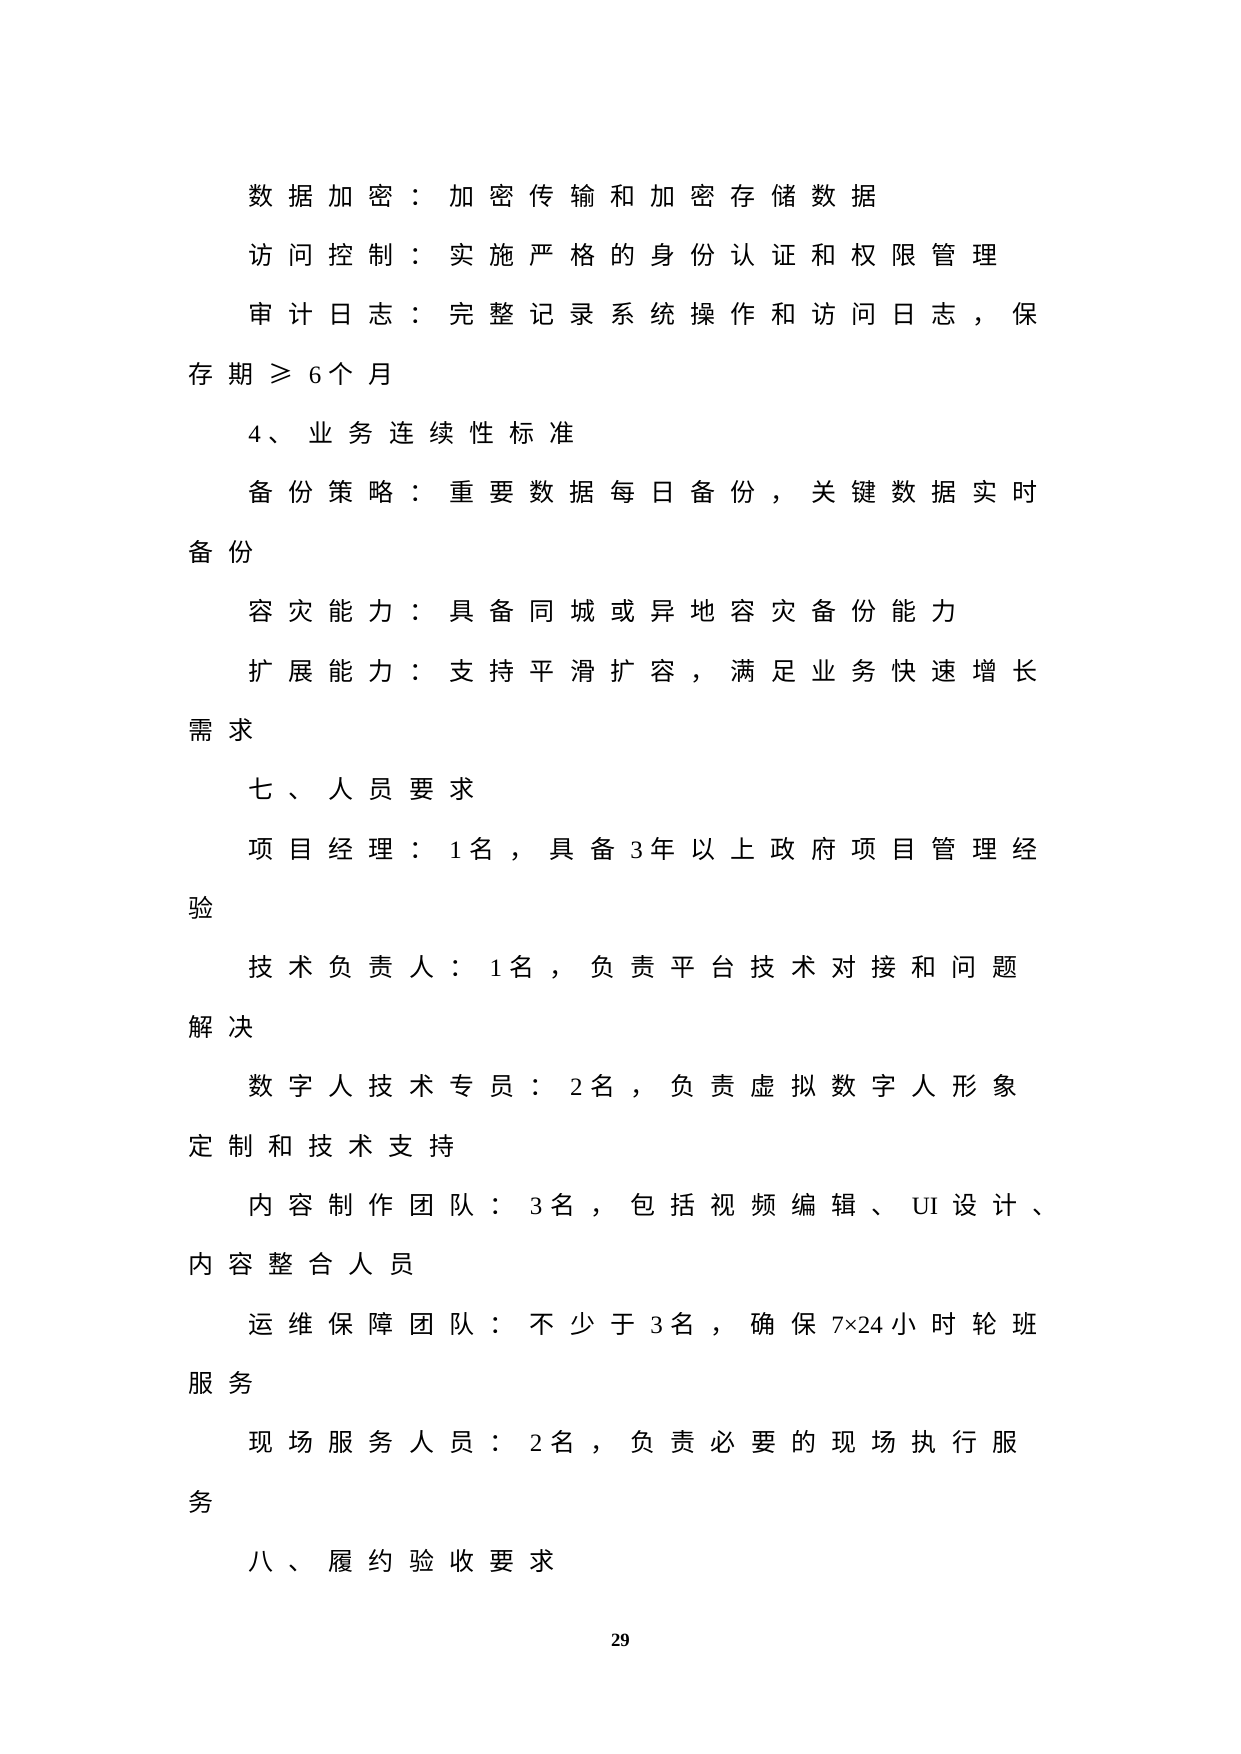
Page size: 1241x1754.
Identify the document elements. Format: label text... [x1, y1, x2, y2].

text 访问控制：实施严格的身份认证和权限管理 [188, 224, 1052, 283]
text 扩展能力：支持平滑扩容，满足业务快速增长需求 [188, 639, 1052, 758]
text 项目经理：1名，具备3年以上政府项目管理经验 [188, 818, 1052, 936]
text 技术负责人：1名，负责平台技术对接和问题解决 [188, 936, 1052, 1055]
text 容灾能力：具备同城或异地容灾备份能力 [188, 580, 1052, 639]
text 内容制作团队：3名，包括视频编辑、UI设计、内容整合人员 [188, 1174, 1052, 1293]
text 备份策略：重要数据每日备份，关键数据实时备份 [188, 461, 1052, 580]
text 4、业务连续性标准 [188, 402, 1052, 461]
text 现场服务人员：2名，负责必要的现场执行服务 [188, 1411, 1052, 1530]
text 八、履约验收要求 [188, 1530, 1052, 1589]
text 七、人员要求 [188, 758, 1052, 818]
text 审计日志：完整记录系统操作和访问日志，保存期≥6个月 [188, 283, 1052, 402]
text 数据加密：加密传输和加密存储数据 [188, 164, 1052, 224]
text 数字人技术专员：2名，负责虚拟数字人形象定制和技术支持 [188, 1055, 1052, 1174]
text 运维保障团队：不少于3名，确保7×24小时轮班服务 [188, 1293, 1052, 1411]
